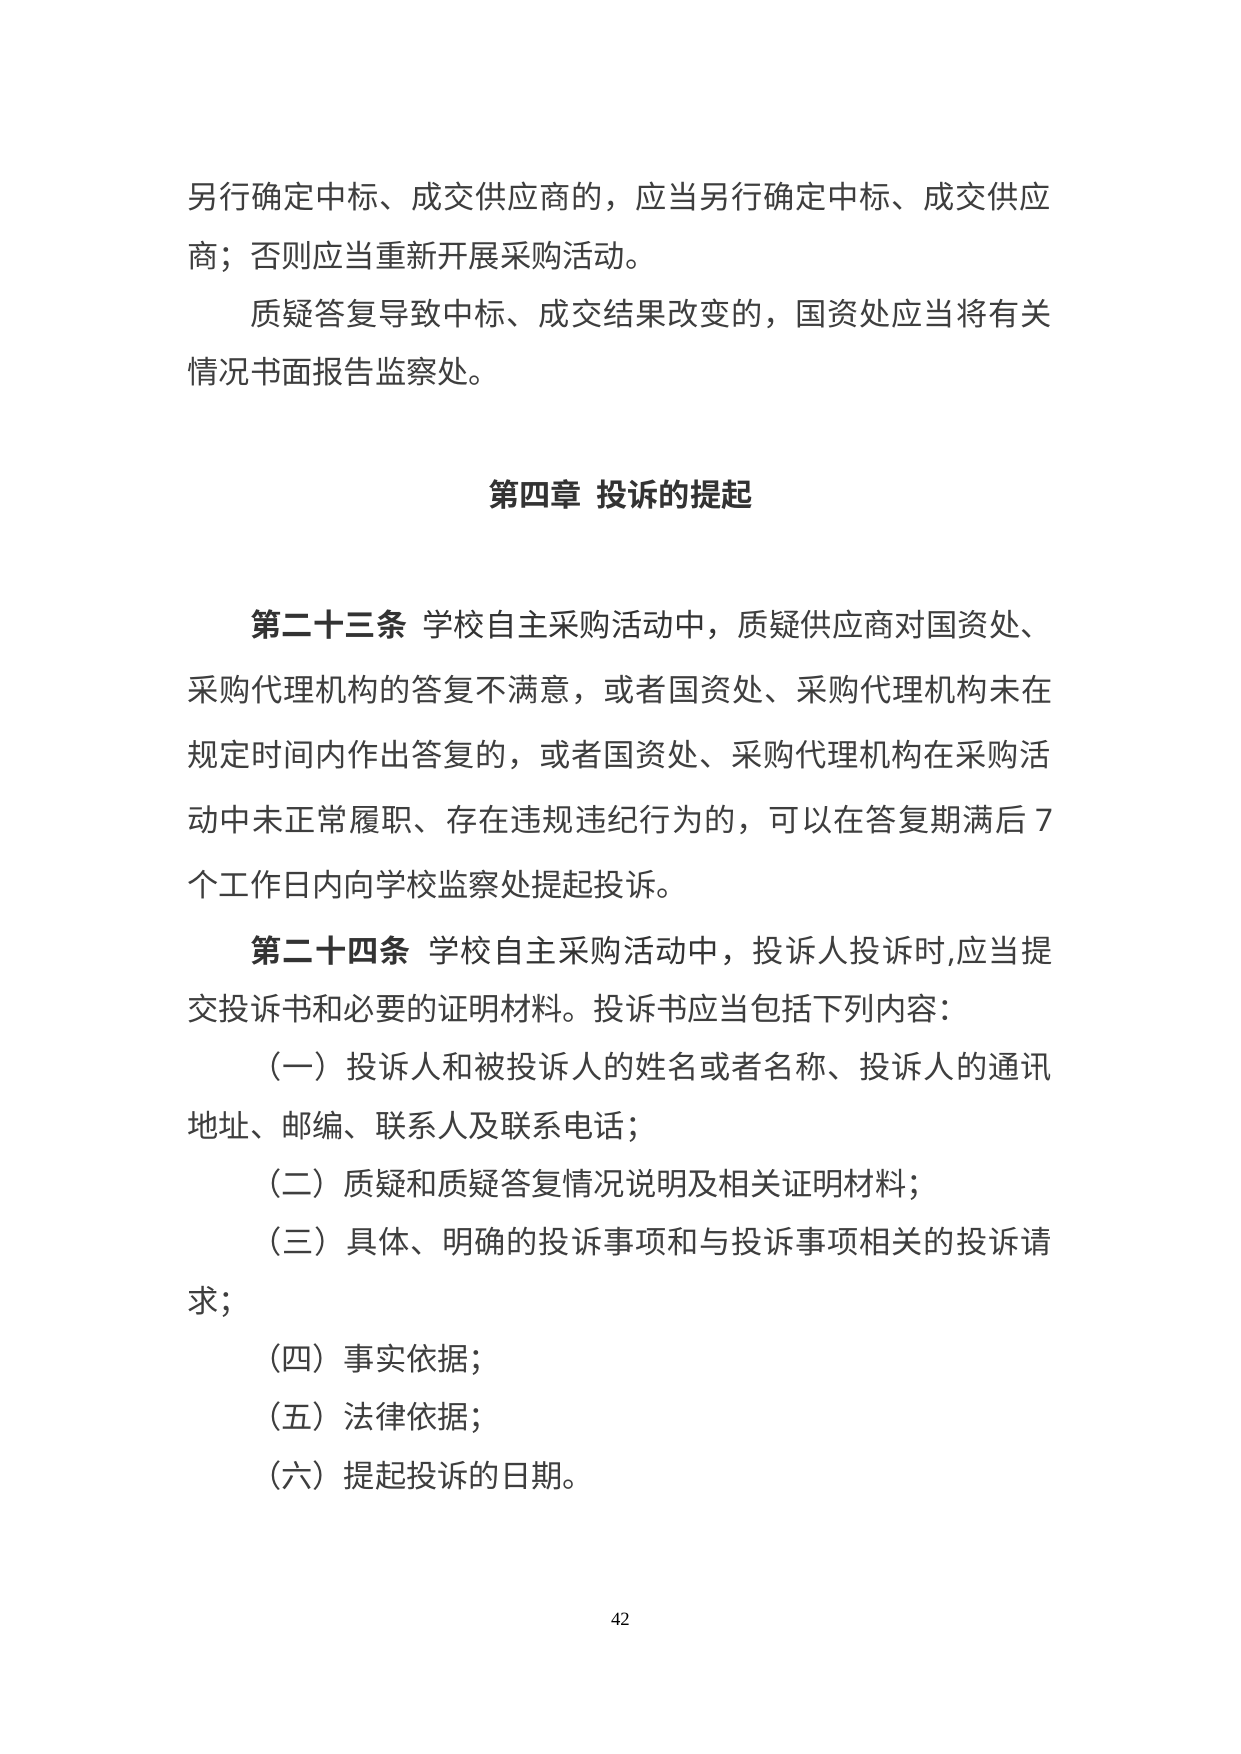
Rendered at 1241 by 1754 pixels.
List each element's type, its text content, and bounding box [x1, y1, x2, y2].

text （一）投诉人和被投诉人的姓名或者名称、投诉人的通讯地址、邮编、联系人及联系电话； [187, 1032, 1053, 1149]
text （四）事实依据； [187, 1324, 1053, 1382]
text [187, 162, 1053, 279]
text （五）法律依据； [187, 1382, 1053, 1440]
text 质疑答复导致中标、成交结果改变的，国资处应当将有关情况书面报告监察处。 [187, 279, 1053, 395]
text 第四章 投诉的提起 [187, 460, 1053, 525]
text （三）具体、明确的投诉事项和与投诉事项相关的投诉请求； [187, 1207, 1053, 1324]
text 第二十三条 学校自主采购活动中，质疑供应商对国资处、采购代理机构的答复不满意，或者国资处、采购代理机构未在规定时间内作出答复的，或者国资处、采购代理机构在采购活动中未正常履职、存在违规违纪行为的，可以在答复期满后7个工作日内向学校监察处提起投诉。 [187, 590, 1053, 915]
text （六）提起投诉的日期。 [187, 1440, 1053, 1499]
text 第二十四条 学校自主采购活动中，投诉人投诉时,应当提交投诉书和必要的证明材料。投诉书应当包括下列内容： [187, 915, 1053, 1032]
text （二）质疑和质疑答复情况说明及相关证明材料； [187, 1149, 1053, 1207]
